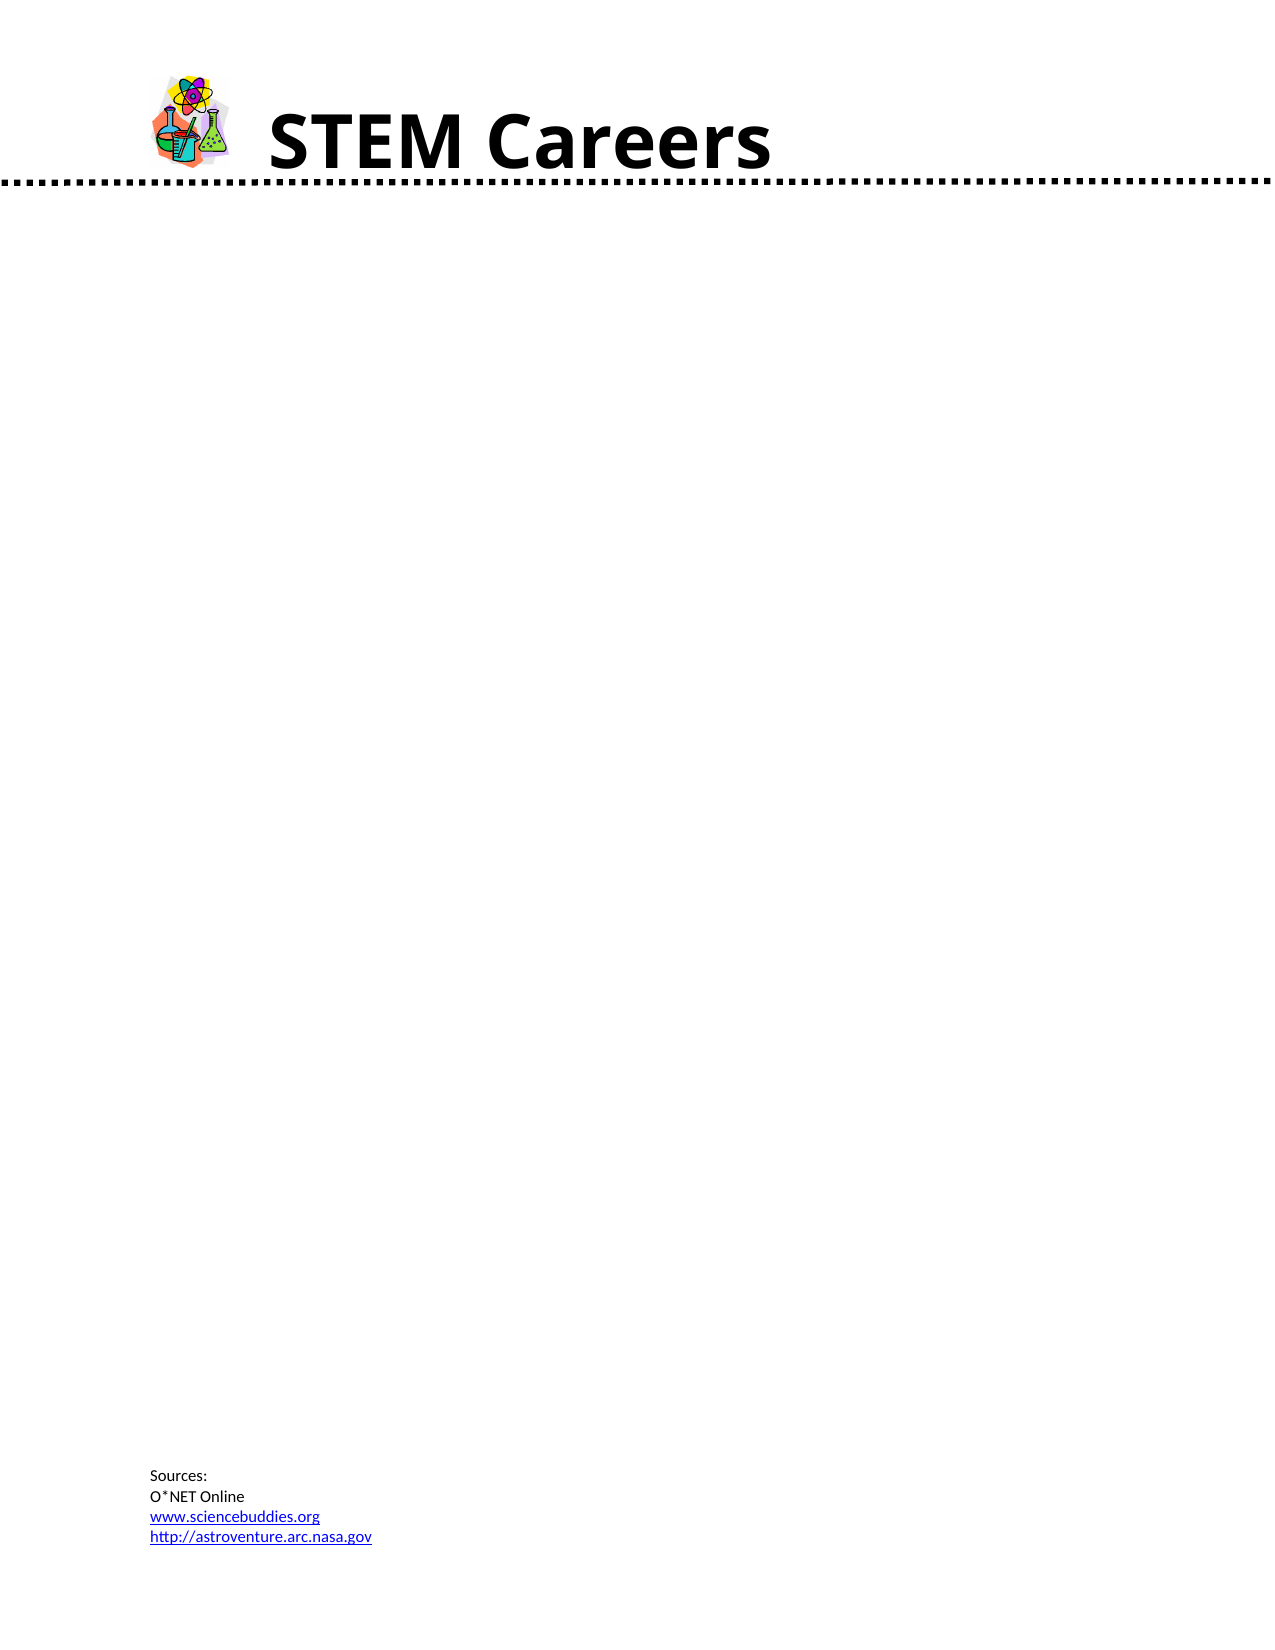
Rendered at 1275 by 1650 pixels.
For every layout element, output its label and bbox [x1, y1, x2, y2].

picture [150, 75, 230, 169]
